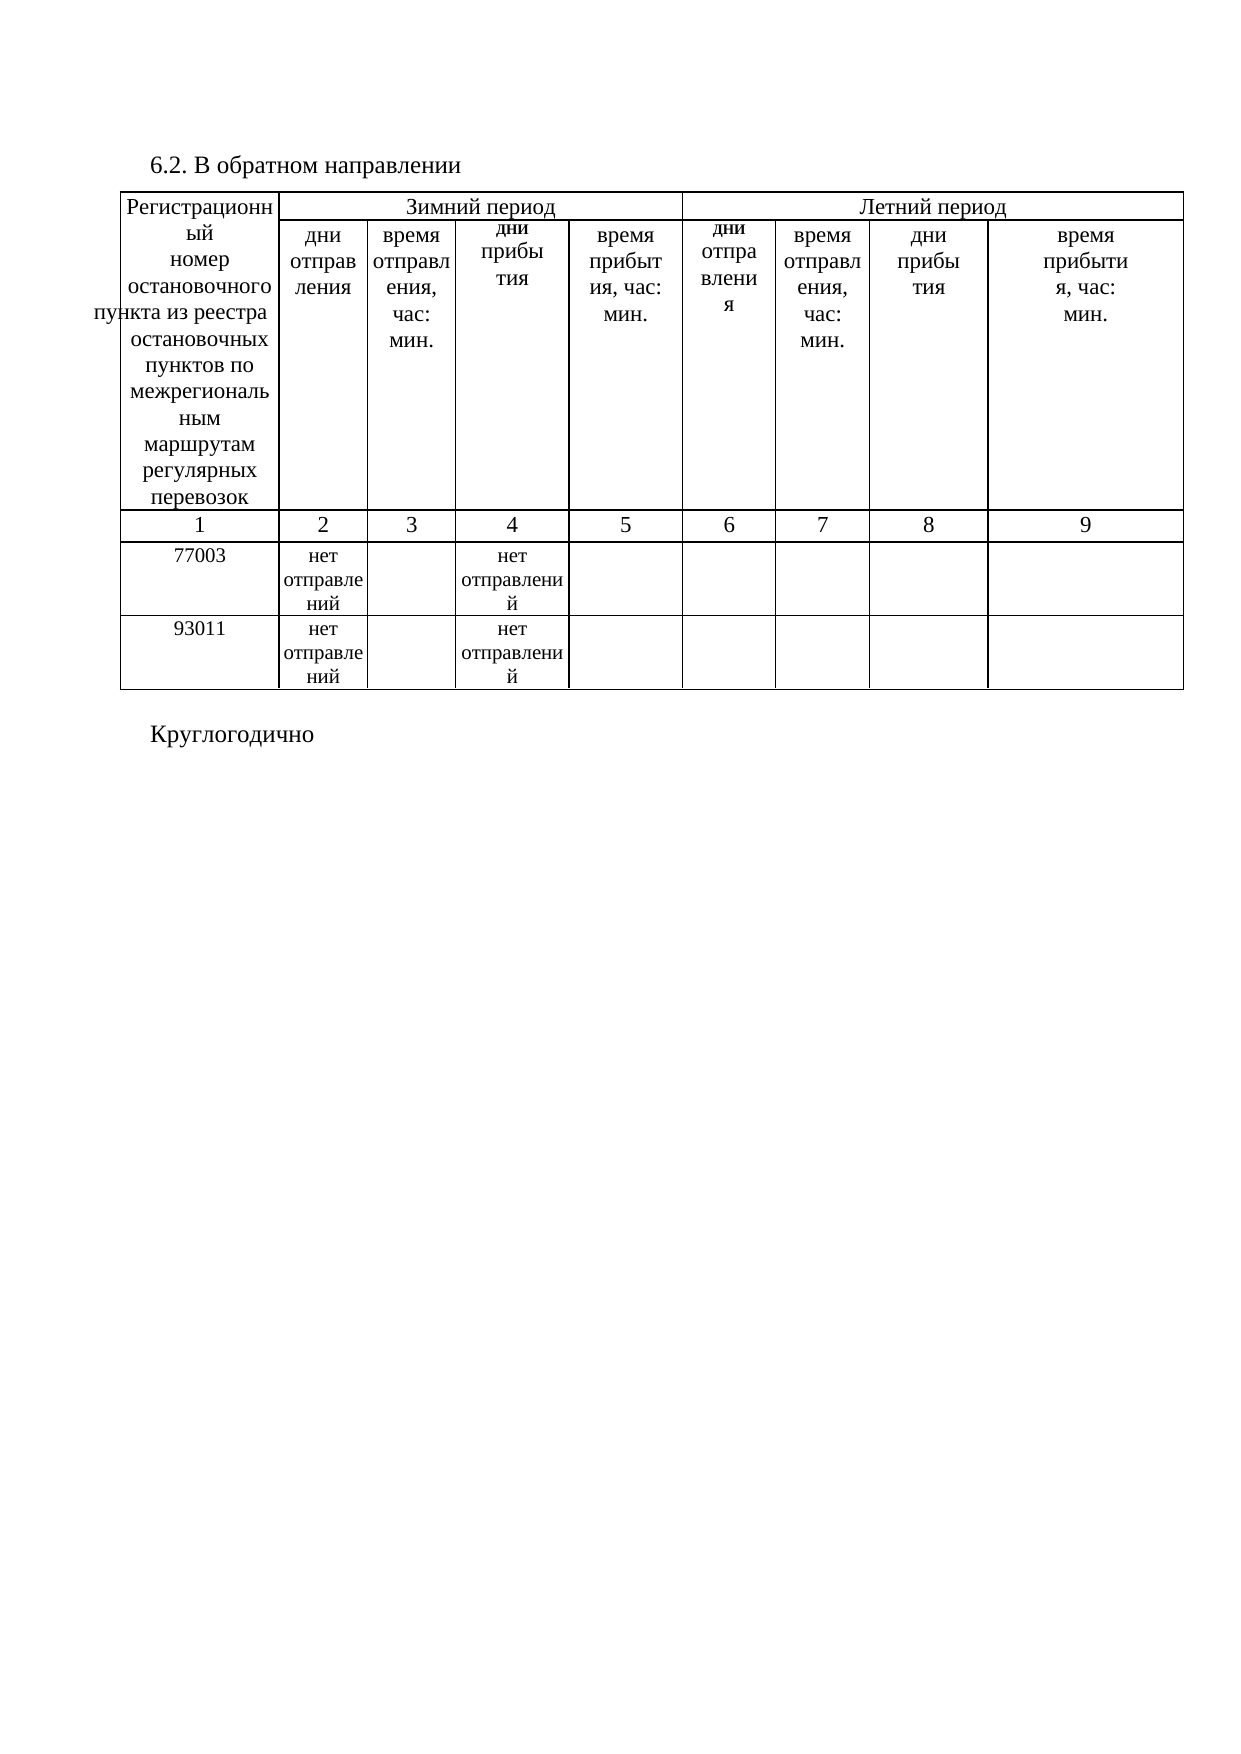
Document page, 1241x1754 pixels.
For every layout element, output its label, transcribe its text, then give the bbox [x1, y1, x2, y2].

table_cell [776, 616, 869, 688]
table_header Регистрационный номер остановочного пункта из реестра остановочных пунктов по межрегиональным маршрутам регулярных перевозок [121, 193, 278, 509]
table_cell время прибыти я, час: мин. [989, 221, 1183, 509]
text 6.2. В обратном направлении [150, 150, 1090, 179]
table_cell [989, 543, 1183, 615]
table_cell нет отправлений [456, 543, 568, 615]
table_cell [683, 543, 775, 615]
table_header Летний период [683, 193, 1183, 219]
table_cell дни отправ ления [280, 221, 367, 509]
table_cell [368, 543, 455, 615]
table_cell [870, 616, 987, 688]
table_cell время отправл ения, час: мин. [776, 221, 869, 509]
table_cell 9 [989, 511, 1183, 541]
table_cell 4 [456, 511, 568, 541]
table_cell 8 [870, 511, 987, 541]
table_cell [683, 616, 775, 688]
table_cell [776, 543, 869, 615]
table_cell 2 [280, 511, 367, 541]
table_cell [989, 616, 1183, 688]
table_cell [870, 543, 987, 615]
table_cell нет отправлений [280, 543, 367, 615]
table_cell ДНИ прибы тия [456, 221, 568, 509]
table_cell 77003 [121, 543, 278, 615]
table_cell нет отправлений [456, 616, 568, 688]
table_cell 1 [121, 511, 278, 541]
table_cell нет отправлений [280, 616, 367, 688]
table_cell [368, 616, 455, 688]
table_cell 6 [683, 511, 775, 541]
table_cell 3 [368, 511, 455, 541]
table_cell время прибыт ия, час: мин. [570, 221, 682, 509]
table_header Зимний период [280, 193, 682, 219]
table_cell [570, 616, 682, 688]
table_cell 93011 [121, 616, 278, 688]
table_cell [570, 543, 682, 615]
table_cell время отправл ения, час: мин. [368, 221, 455, 509]
table_cell ДНИ отпра влени я [683, 221, 775, 509]
table_cell 5 [570, 511, 682, 541]
table_cell 7 [776, 511, 869, 541]
table_cell дни прибы тия [870, 221, 987, 509]
text Круглогодично [150, 719, 1090, 747]
